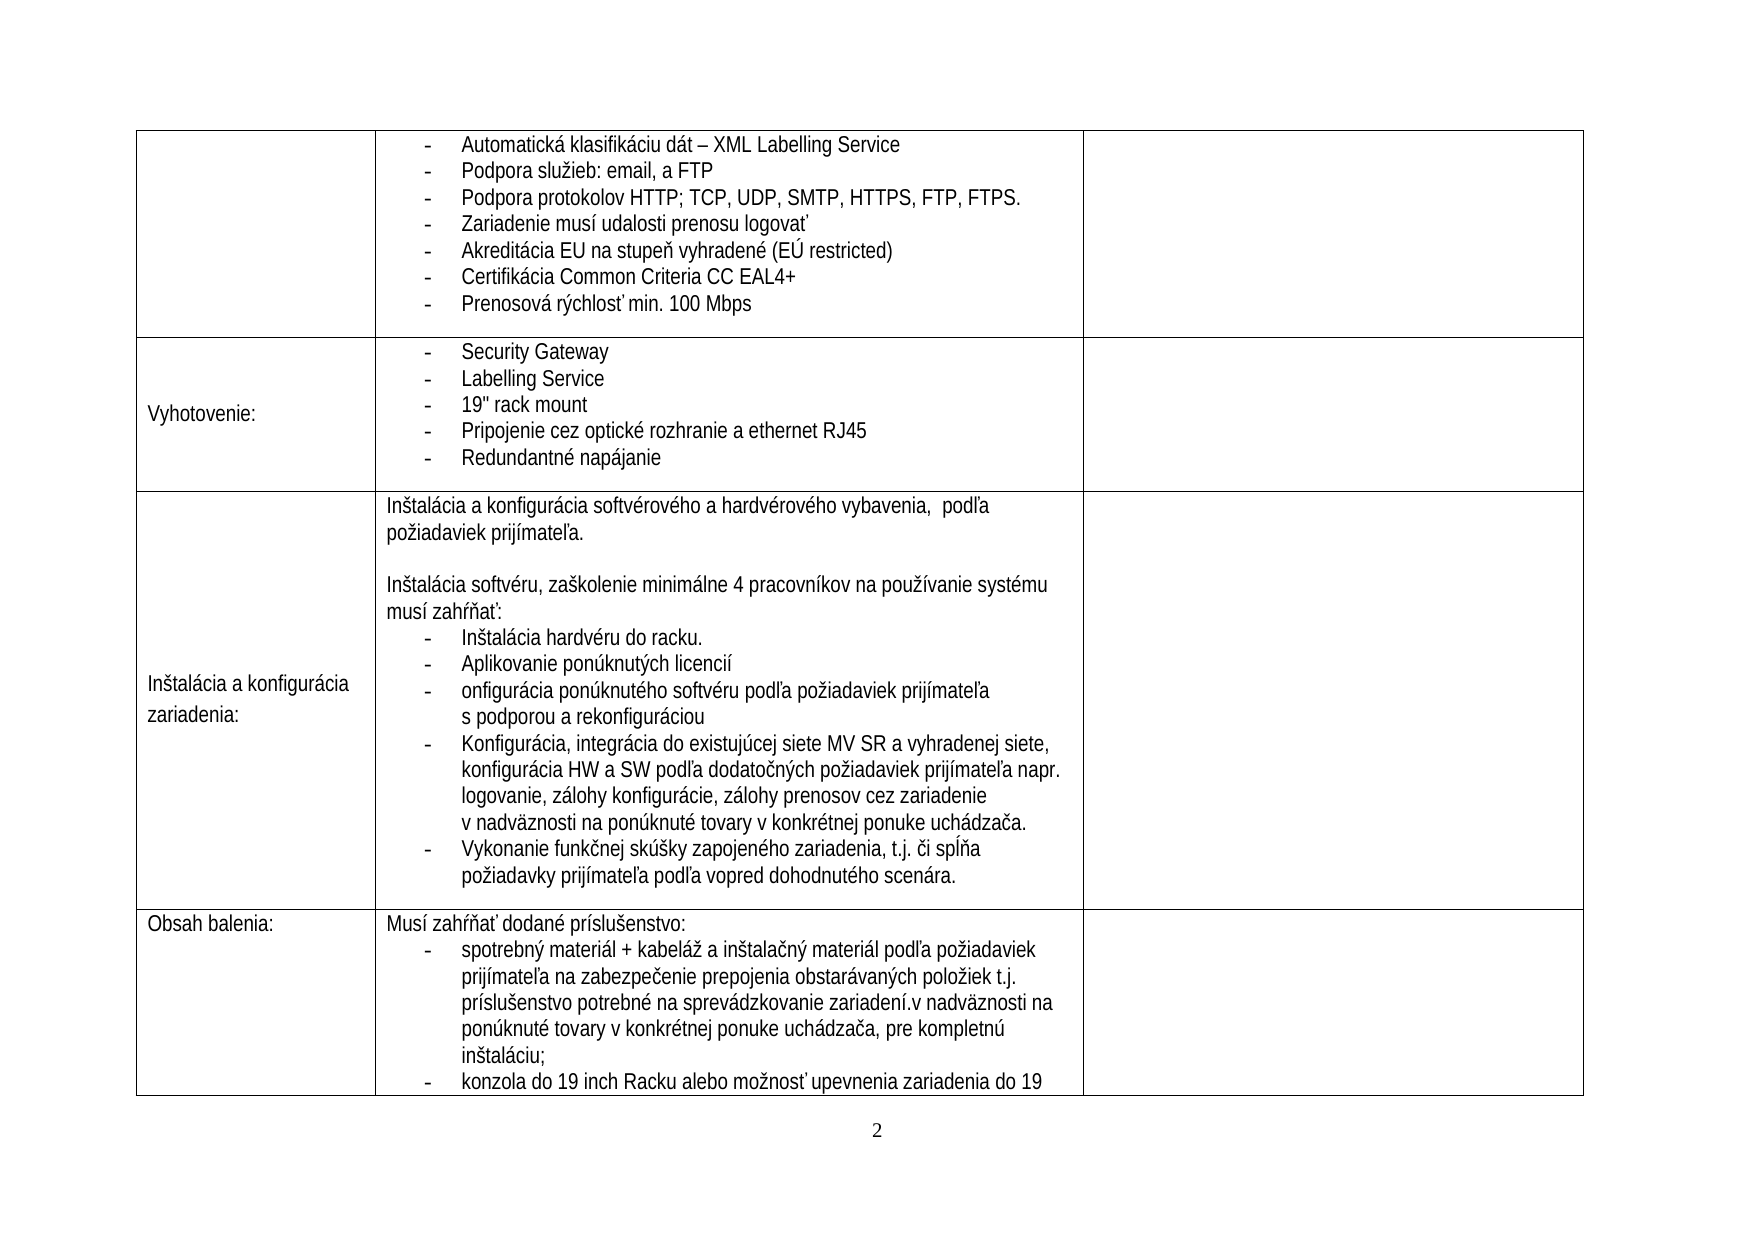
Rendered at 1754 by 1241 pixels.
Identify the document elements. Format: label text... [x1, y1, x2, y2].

table_cell [1084, 910, 1583, 1094]
table_cell [1084, 492, 1583, 909]
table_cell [376, 910, 1083, 1094]
table_cell Inštalácia a konfigurácia zariadenia: [137, 492, 375, 909]
table_cell [1084, 338, 1583, 491]
table_cell Inštalácia a konfigurácia softvérového a hardvérového vybavenia, podľa požiadaviek prijímateľa. Inštalácia softvéru, zaškolenie minimálne 4 pracovníkov na používanie systému musí zahŕňať: Inštalácia hardvéru do racku. Aplikovanie ponúknutých licencií árvéru do racku.enia či spKonfigurácia ponúknutého softvéru podľa požiadaviek prijímateľa s podporou a rekonfiguráciou Konfigurácia, integrácia do existujúcej siete MV SR a vyhradenej siete, konfigurácia HW a SW podľa dodatočných požiadaviek prijímateľa napr. logovanie, zálohy konfigurácie, zálohy prenosov cez zariadenie v nadväznosti na ponúknuté tovary v konkrétnej ponuke uchádzača. Vykonanie funkčnej skúšky zapojeného zariadenia, t.j. či spĺňa požiadavky prijímateľa podľa vopred dohodnutého scenára. [376, 492, 1083, 909]
table_cell Vyhotovenie: [137, 338, 375, 491]
table_cell [1084, 131, 1583, 337]
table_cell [137, 131, 375, 337]
table_cell Security Gateway Labelling Service 19" rack mount Pripojenie cez optické rozhranie a ethernet RJ45 Redundantné napájanie [376, 338, 1083, 491]
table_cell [376, 131, 1083, 337]
table_cell Obsah balenia: [137, 910, 375, 1094]
